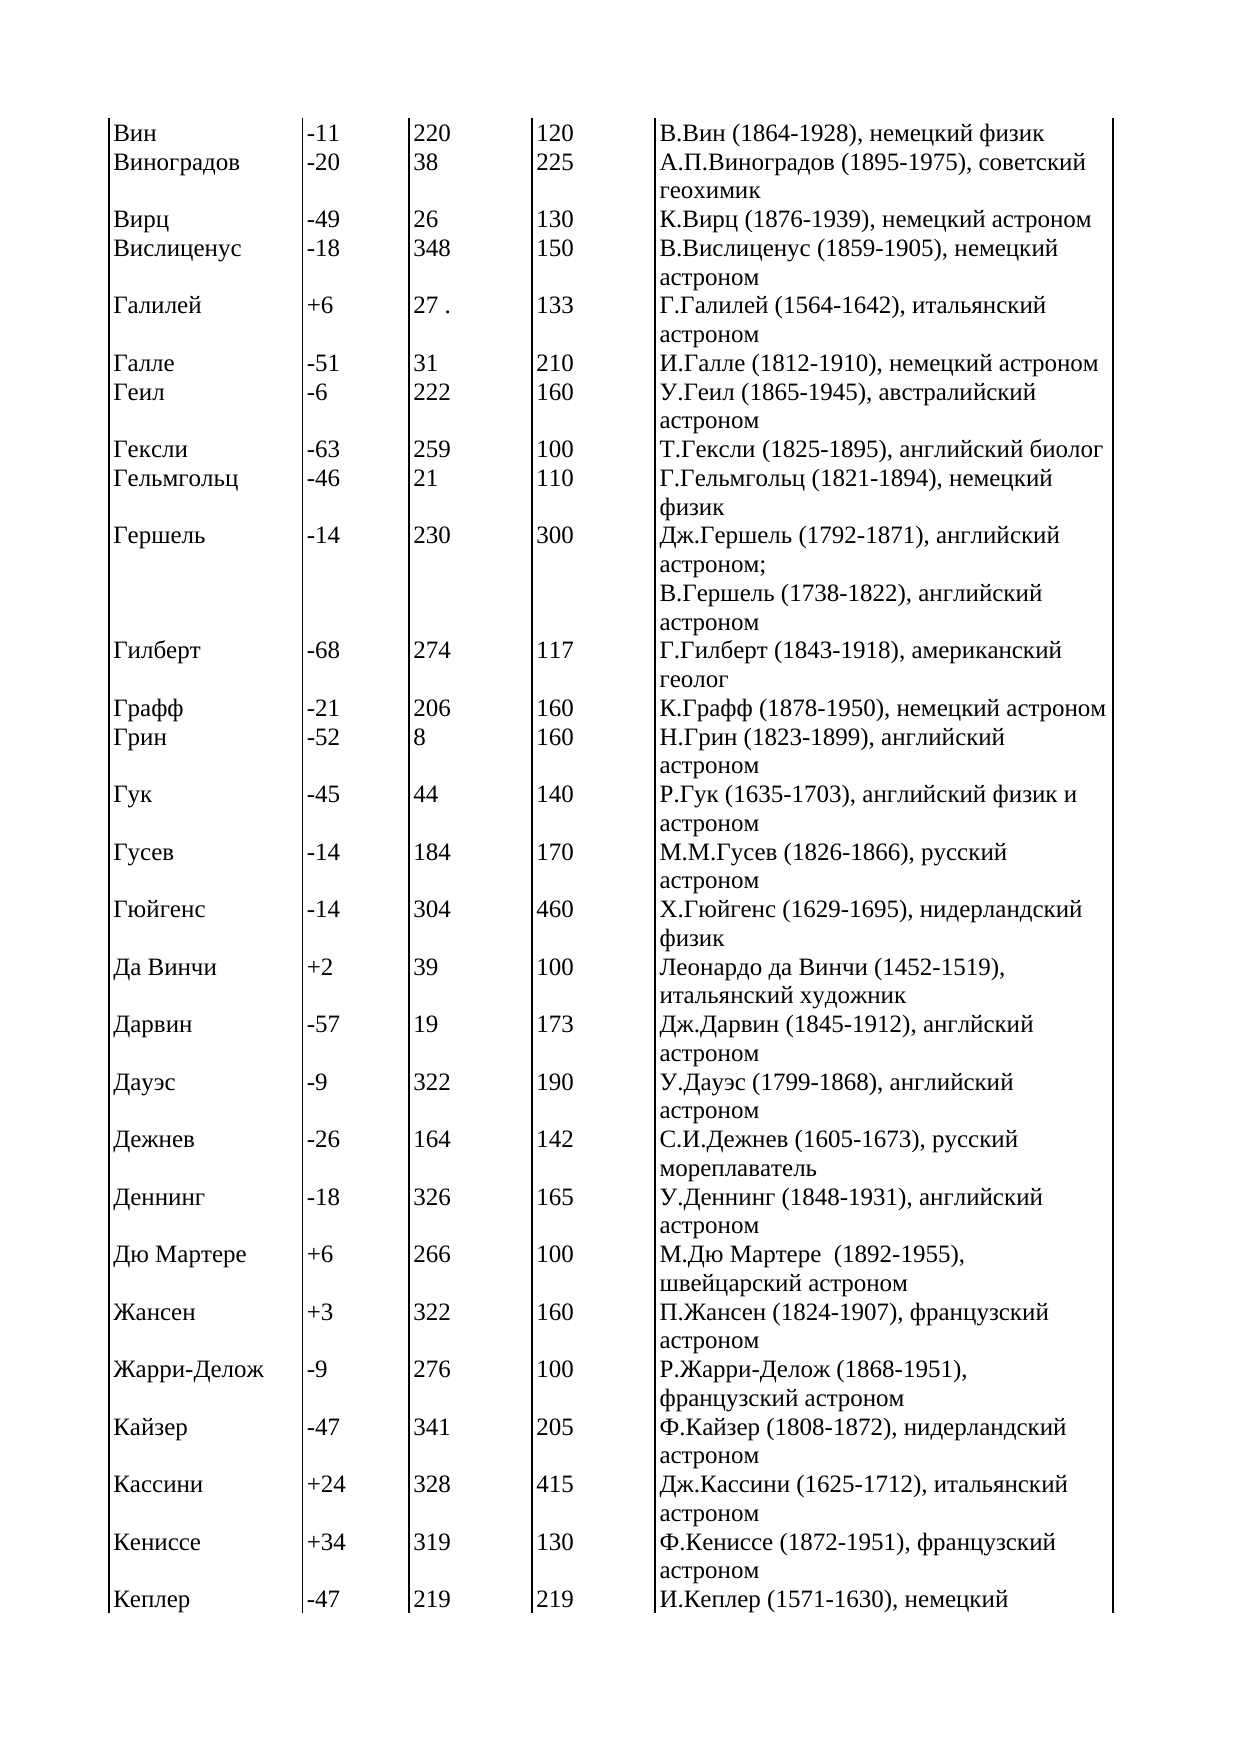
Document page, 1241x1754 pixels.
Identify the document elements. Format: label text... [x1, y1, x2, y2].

table_cell М.М.Гусев (1826-1866), русский астроном [656, 837, 1112, 894]
table_cell 328 [410, 1469, 531, 1527]
table_cell 460 [533, 894, 654, 952]
table_cell Г.Галилей (1564-1642), итальянский астроном [656, 291, 1112, 348]
table_cell Дж.Гершель (1792-1871), английский астроном; В.Гершель (1738-1822), английский астроном [656, 521, 1112, 636]
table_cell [656, 1584, 1112, 1613]
table_cell Гельмгольц [110, 463, 302, 521]
table_cell 130 [533, 1527, 654, 1584]
table_cell 319 [410, 1527, 531, 1584]
table_cell Грин [110, 722, 302, 779]
table_cell У.Геил (1865-1945), австралийский астроном [656, 377, 1112, 434]
table_cell 165 [533, 1182, 654, 1239]
table_cell К.Графф (1878-1950), немецкий астроном [656, 693, 1112, 722]
table_cell -14 [303, 521, 408, 636]
table_cell -49 [303, 204, 408, 233]
table_cell Дю Мартере [110, 1239, 302, 1297]
table_cell Вин [110, 118, 302, 147]
table_cell Виноградов [110, 147, 302, 204]
table_cell Н.Грин (1823-1899), английский астроном [656, 722, 1112, 779]
table_cell Ф.Кениссе (1872-1951), французский астроном [656, 1527, 1112, 1584]
table_cell А.П.Виноградов (1895-1975), советский геохимик [656, 147, 1112, 204]
table_cell 8 [410, 722, 531, 779]
table_cell 160 [533, 693, 654, 722]
table_cell Г.Гельмгольц (1821-1894), немецкий физик [656, 463, 1112, 521]
table_cell У.Деннинг (1848-1931), английский астроном [656, 1182, 1112, 1239]
table_cell 39 [410, 952, 531, 1009]
table_cell Дарвин [110, 1009, 302, 1067]
table_cell Г.Гилберт (1843-1918), американский геолог [656, 636, 1112, 693]
table_cell Р.Жарри-Делож (1868-1951), французский астроном [656, 1354, 1112, 1412]
table_cell -6 [303, 377, 408, 434]
table_cell -9 [303, 1067, 408, 1124]
table_cell 130 [533, 204, 654, 233]
table_cell Т.Гексли (1825-1895), английский биолог [656, 434, 1112, 463]
table_cell -18 [303, 1182, 408, 1239]
table_cell +34 [303, 1527, 408, 1584]
table_cell 225 [533, 147, 654, 204]
table_cell Жансен [110, 1297, 302, 1354]
table_cell 26 [410, 204, 531, 233]
table_cell 140 [533, 779, 654, 837]
table_cell И.Галле (1812-1910), немецкий астроном [656, 348, 1112, 377]
table_cell 173 [533, 1009, 654, 1067]
table_cell Вирц [110, 204, 302, 233]
table_cell Кеплер [110, 1584, 302, 1613]
table_cell 222 [410, 377, 531, 434]
table_cell 415 [533, 1469, 654, 1527]
table_cell 219 [410, 1584, 531, 1613]
table_cell 19 [410, 1009, 531, 1067]
table_cell -47 [303, 1584, 408, 1613]
table_cell Вислиценус [110, 233, 302, 291]
table_cell -14 [303, 894, 408, 952]
table_cell 276 [410, 1354, 531, 1412]
table_cell Дж.Дарвин (1845-1912), англйский астроном [656, 1009, 1112, 1067]
table_cell -18 [303, 233, 408, 291]
table_cell -51 [303, 348, 408, 377]
table_cell 100 [533, 952, 654, 1009]
table_cell Деннинг [110, 1182, 302, 1239]
table_cell 100 [533, 1354, 654, 1412]
table_cell 100 [533, 434, 654, 463]
table_cell 21 [410, 463, 531, 521]
table_cell Геил [110, 377, 302, 434]
table_cell 210 [533, 348, 654, 377]
table_cell Галилей [110, 291, 302, 348]
table_cell С.И.Дежнев (1605-1673), русский мореплаватель [656, 1124, 1112, 1182]
table_cell 120 [533, 118, 654, 147]
table_cell 266 [410, 1239, 531, 1297]
table_cell В.Вин (1864-1928), немецкий физик [656, 118, 1112, 147]
table_cell 322 [410, 1297, 531, 1354]
table_cell Гексли [110, 434, 302, 463]
table_cell Х.Гюйгенс (1629-1695), нидерландский физик [656, 894, 1112, 952]
table_cell -20 [303, 147, 408, 204]
table_cell 160 [533, 1297, 654, 1354]
table_cell -9 [303, 1354, 408, 1412]
table_cell +24 [303, 1469, 408, 1527]
table_cell Р.Гук (1635-1703), английский физик и астроном [656, 779, 1112, 837]
table_cell 38 [410, 147, 531, 204]
table_cell 300 [533, 521, 654, 636]
table_cell 326 [410, 1182, 531, 1239]
table_cell 170 [533, 837, 654, 894]
table_cell +2 [303, 952, 408, 1009]
table_cell Гук [110, 779, 302, 837]
table_cell Дежнев [110, 1124, 302, 1182]
table_cell 206 [410, 693, 531, 722]
table_cell -46 [303, 463, 408, 521]
table_cell Кайзер [110, 1412, 302, 1469]
table_cell 341 [410, 1412, 531, 1469]
table_cell +6 [303, 291, 408, 348]
table_cell -45 [303, 779, 408, 837]
table_cell Кассини [110, 1469, 302, 1527]
table_cell Да Винчи [110, 952, 302, 1009]
table_cell Гюйгенс [110, 894, 302, 952]
table_cell Ф.Кайзер (1808-1872), нидерландский астроном [656, 1412, 1112, 1469]
table_cell 304 [410, 894, 531, 952]
table_cell Гершель [110, 521, 302, 636]
table_cell -57 [303, 1009, 408, 1067]
table_cell 164 [410, 1124, 531, 1182]
table_cell 160 [533, 722, 654, 779]
table_cell 100 [533, 1239, 654, 1297]
table_cell 110 [533, 463, 654, 521]
table_cell Кениссе [110, 1527, 302, 1584]
table_cell -14 [303, 837, 408, 894]
table_cell В.Вислиценус (1859-1905), немецкий астроном [656, 233, 1112, 291]
table_cell 160 [533, 377, 654, 434]
table_cell 259 [410, 434, 531, 463]
table_cell -63 [303, 434, 408, 463]
table_cell П.Жансен (1824-1907), французский астроном [656, 1297, 1112, 1354]
table_cell 219 [533, 1584, 654, 1613]
table_cell -68 [303, 636, 408, 693]
table_cell 142 [533, 1124, 654, 1182]
table_cell 150 [533, 233, 654, 291]
table_cell 184 [410, 837, 531, 894]
table_cell Дж.Кассини (1625-1712), итальянский астроном [656, 1469, 1112, 1527]
table_cell -47 [303, 1412, 408, 1469]
table_cell -11 [303, 118, 408, 147]
table_cell Леонардо да Винчи (1452-1519), итальянский художник [656, 952, 1112, 1009]
table_cell 44 [410, 779, 531, 837]
table_cell -21 [303, 693, 408, 722]
table_cell Графф [110, 693, 302, 722]
table_cell Дауэс [110, 1067, 302, 1124]
table_cell 230 [410, 521, 531, 636]
table_cell -52 [303, 722, 408, 779]
table_cell 31 [410, 348, 531, 377]
table_cell 205 [533, 1412, 654, 1469]
table_cell М.Дю Мартере (1892-1955), швейцарский астроном [656, 1239, 1112, 1297]
table_cell 348 [410, 233, 531, 291]
table_cell 117 [533, 636, 654, 693]
table_cell 322 [410, 1067, 531, 1124]
table_cell К.Вирц (1876-1939), немецкий астроном [656, 204, 1112, 233]
table_cell +6 [303, 1239, 408, 1297]
table_cell 27 . [410, 291, 531, 348]
table_cell Жарри-Делож [110, 1354, 302, 1412]
table_cell Гусев [110, 837, 302, 894]
table_cell У.Дауэс (1799-1868), английский астроном [656, 1067, 1112, 1124]
table_cell Галле [110, 348, 302, 377]
table_cell 190 [533, 1067, 654, 1124]
table_cell 220 [410, 118, 531, 147]
table_cell -26 [303, 1124, 408, 1182]
table_cell +3 [303, 1297, 408, 1354]
table_cell Гилберт [110, 636, 302, 693]
table_cell 274 [410, 636, 531, 693]
table_cell 133 [533, 291, 654, 348]
